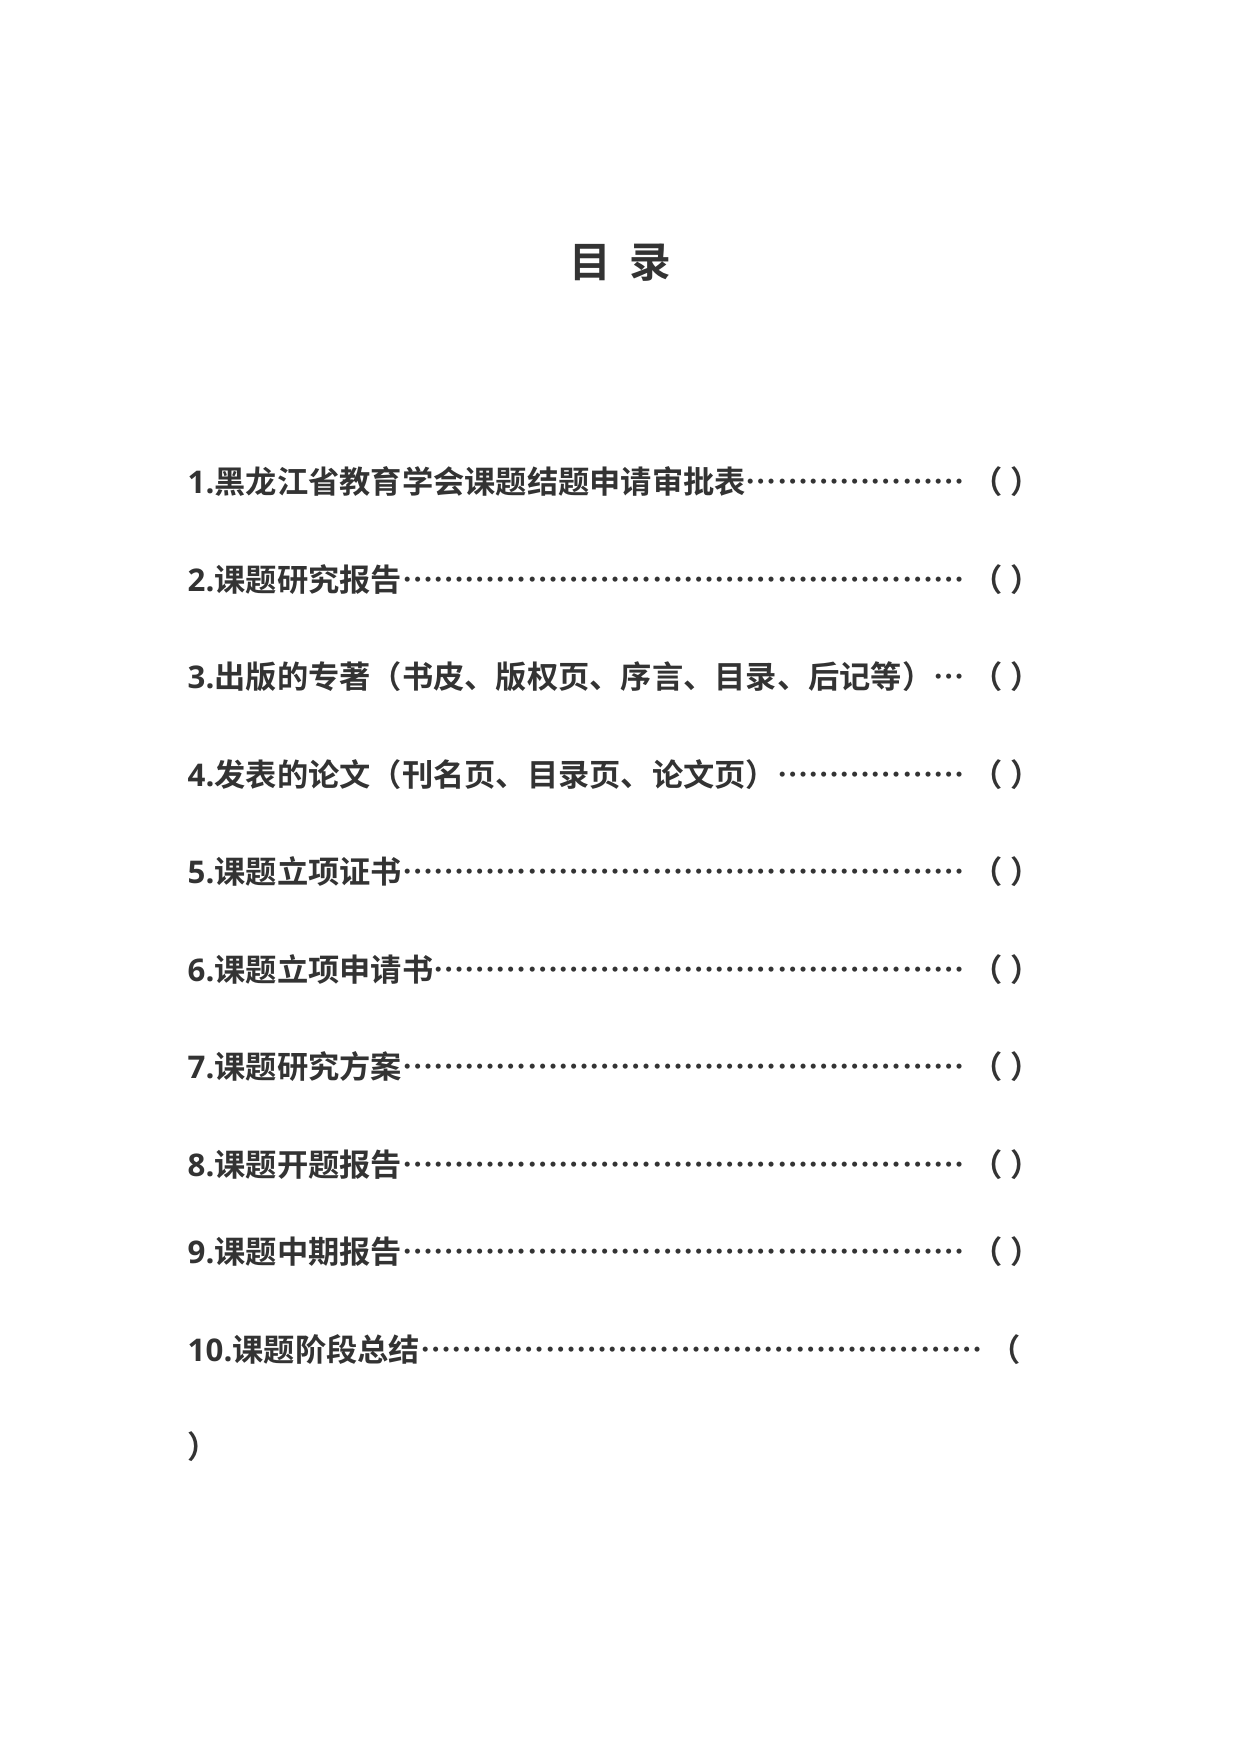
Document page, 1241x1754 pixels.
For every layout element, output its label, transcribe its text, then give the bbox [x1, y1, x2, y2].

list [187, 1218, 1053, 1478]
list 目 录 [187, 227, 1053, 292]
list 1.黑龙江省教育学会课题结题申请审批表………………… （ ） 2.课题研究报告……………………………………………… （ ） 3.出版的专著（书皮、版权页、序言、目录、后记等）… （ ） 4.发表的论文（刊名页、目录页、论文页）……………… （ ） 5.课题立项证书……………………………………………… （ ） 6.课题立项申请书…………………………………………… （ ） 7.课题研究方案……………………………………………… （ ） 8.课题开题报告……………………………………………… （ ） [187, 350, 1053, 1195]
